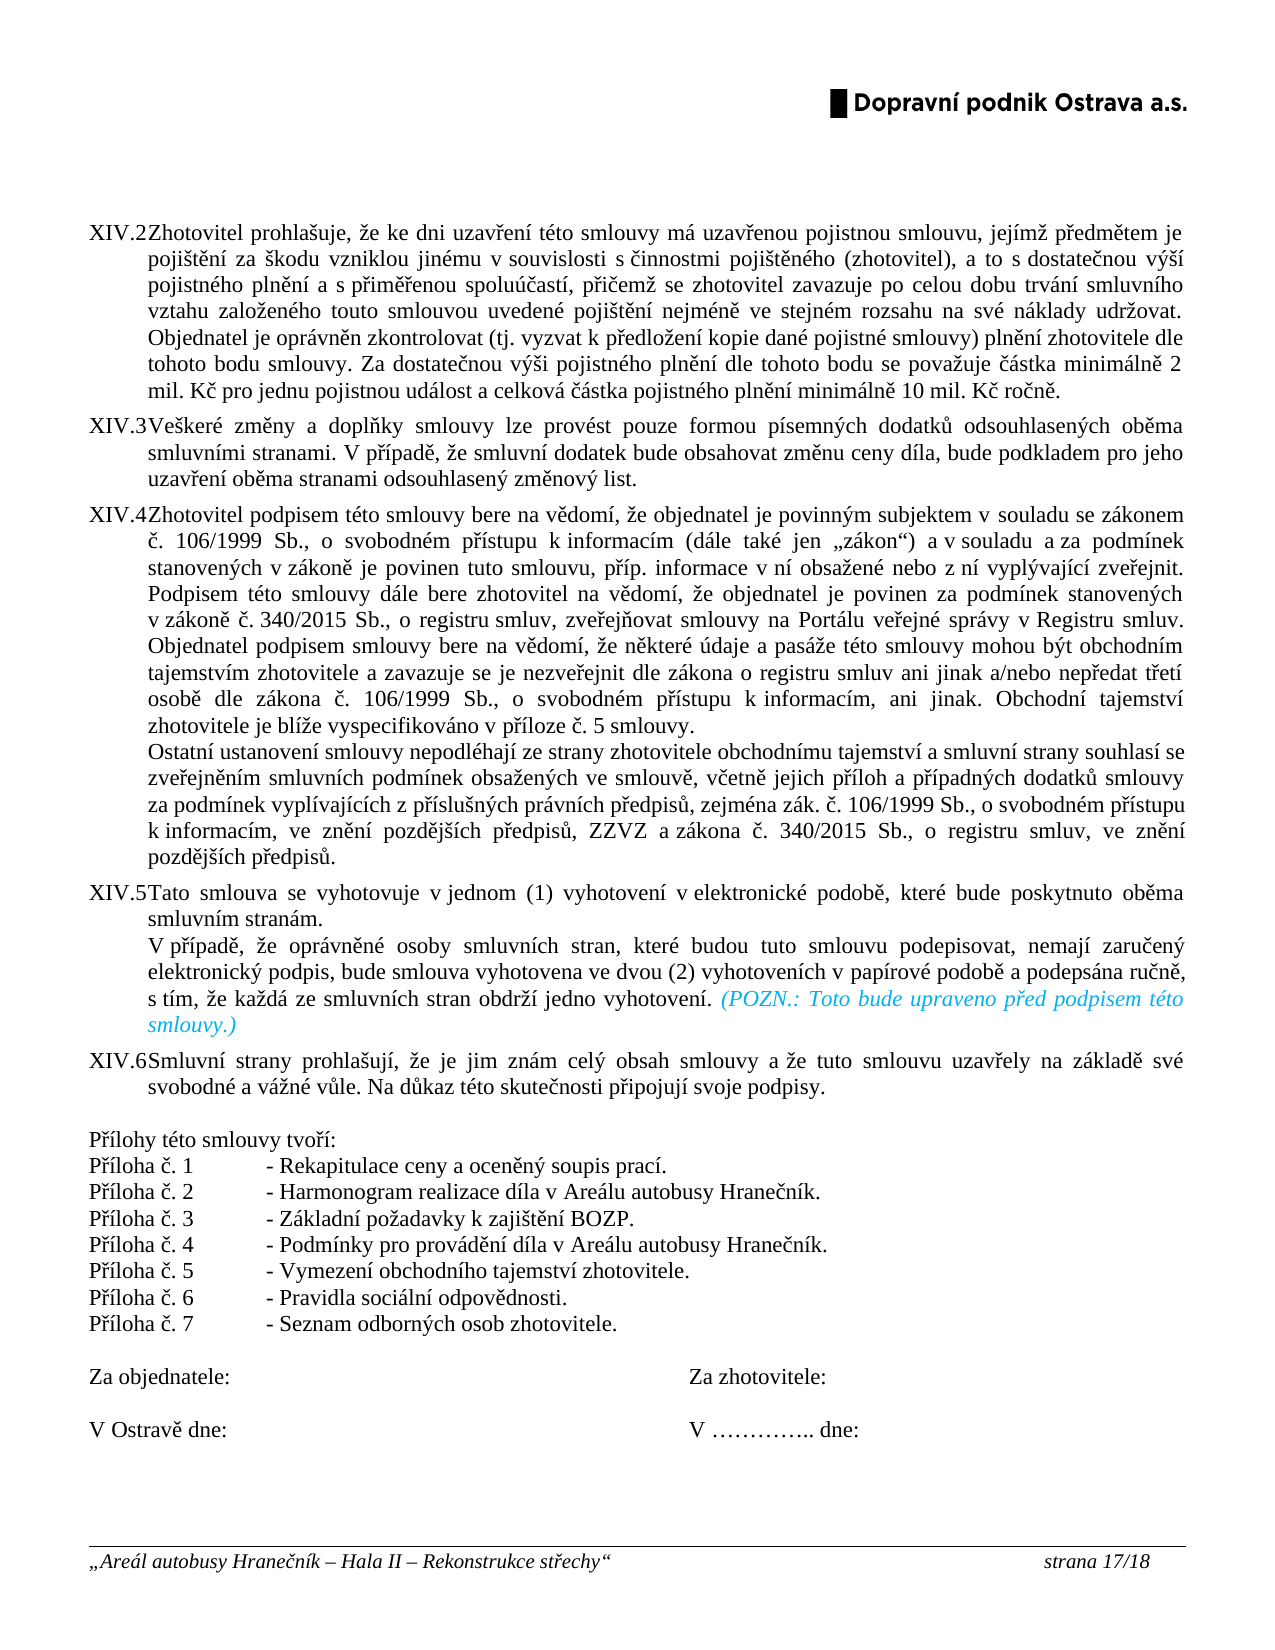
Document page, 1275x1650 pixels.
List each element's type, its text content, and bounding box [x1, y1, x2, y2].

text Příloha č. 6 - Pravidla sociální odpovědnosti. [89, 1284, 1184, 1310]
list Zhotovitel prohlašuje, že ke dni uzavření této smlouvy má uzavřenou pojistnou smlouvu, jejímž předmětem je pojištění za škodu vzniklou jinému v souvislosti s činnostmi pojištěného (zhotovitel), a to s dostatečnou výší pojistného plnění a s přiměřenou spoluúčastí, přičemž se zhotovitel zavazuje po celou dobu trvání smluvního vztahu založeného touto smlouvou uvedené pojištění nejméně ve stejném rozsahu na své náklady udržovat. Objednatel je oprávněn zkontrolovat (tj. vyzvat k předložení kopie dané pojistné smlouvy) plnění zhotovitele dle tohoto bodu smlouvy. Za dostatečnou výši pojistného plnění dle tohoto bodu se považuje částka minimálně 2 mil. Kč pro jednu pojistnou událost a celková částka pojistného plnění minimálně 10 mil. Kč ročně. [89, 218, 1184, 403]
text V případě, že oprávněné osoby smluvních stran, které budou tuto smlouvu podepisovat, nemají zaručený elektronický podpis, bude smlouva vyhotovena ve dvou (2) vyhotoveních v papírové podobě a podepsána ručně, s tím, že každá ze smluvních stran obdrží jedno vyhotovení. (POZN.: Toto bude upraveno před podpisem této smlouvy.) [148, 932, 1186, 1037]
list Veškeré změny a doplňky smlouvy lze provést pouze formou písemných dodatků odsouhlasených oběma smluvními stranami. V případě, že smluvní dodatek bude obsahovat změnu ceny díla, bude podkladem pro jeho uzavření oběma stranami odsouhlasený změnový list. [89, 412, 1184, 491]
text Příloha č. 3 - Základní požadavky k zajištění BOZP. [89, 1205, 1184, 1231]
picture [830, 89, 1187, 118]
list Tato smlouva se vyhotovuje v jednom (1) vyhotovení v elektronické podobě, které bude poskytnuto oběma smluvním stranám. [89, 879, 1184, 932]
text Za objednatele: Za zhotovitele: [89, 1363, 1184, 1389]
text Příloha č. 5 - Vymezení obchodního tajemství zhotovitele. [89, 1257, 1184, 1284]
text V Ostravě dne: V ………….. dne: [89, 1416, 1186, 1442]
text Příloha č. 1 - Rekapitulace ceny a oceněný soupis prací. [89, 1152, 1184, 1178]
text Přílohy této smlouvy tvoří: [89, 1126, 1186, 1152]
text Příloha č. 2 - Harmonogram realizace díla v Areálu autobusy Hranečník. [89, 1178, 1184, 1205]
text Ostatní ustanovení smlouvy nepodléhají ze strany zhotovitele obchodnímu tajemství a smluvní strany souhlasí se zveřejněním smluvních podmínek obsažených ve smlouvě, včetně jejich příloh a případných dodatků smlouvy za podmínek vyplívajících z příslušných právních předpisů, zejména zák. č. 106/1999 Sb., o svobodném přístupu k informacím, ve znění pozdějších předpisů, ZZVZ a zákona č. 340/2015 Sb., o registru smluv, ve znění pozdějších předpisů. [148, 738, 1186, 870]
list Smluvní strany prohlašují, že je jim znám celý obsah smlouvy a že tuto smlouvu uzavřely na základě své svobodné a vážné vůle. Na důkaz této skutečnosti připojují svoje podpisy. [89, 1047, 1184, 1099]
text Příloha č. 7 - Seznam odborných osob zhotovitele. [89, 1310, 1184, 1337]
list Zhotovitel podpisem této smlouvy bere na vědomí, že objednatel je povinným subjektem v souladu se zákonem č. 106/1999 Sb., o svobodném přístupu k informacím (dále také jen „zákon“) a v souladu a za podmínek stanovených v zákoně je povinen tuto smlouvu, příp. informace v ní obsažené nebo z ní vyplývající zveřejnit. Podpisem této smlouvy dále bere zhotovitel na vědomí, že objednatel je povinen za podmínek stanovených v zákoně č. 340/2015 Sb., o registru smluv, zveřejňovat smlouvy na Portálu veřejné správy v Registru smluv. Objednatel podpisem smlouvy bere na vědomí, že některé údaje a pasáže této smlouvy mohou být obchodním tajemstvím zhotovitele a zavazuje se je nezveřejnit dle zákona o registru smluv ani jinak a/nebo nepředat třetí osobě dle zákona č. 106/1999 Sb., o svobodném přístupu k informacím, ani jinak. Obchodní tajemství zhotovitele je blíže vyspecifikováno v příloze č. 5 smlouvy. [89, 501, 1184, 738]
text Příloha č. 4 - Podmínky pro provádění díla v Areálu autobusy Hranečník. [89, 1231, 1184, 1257]
